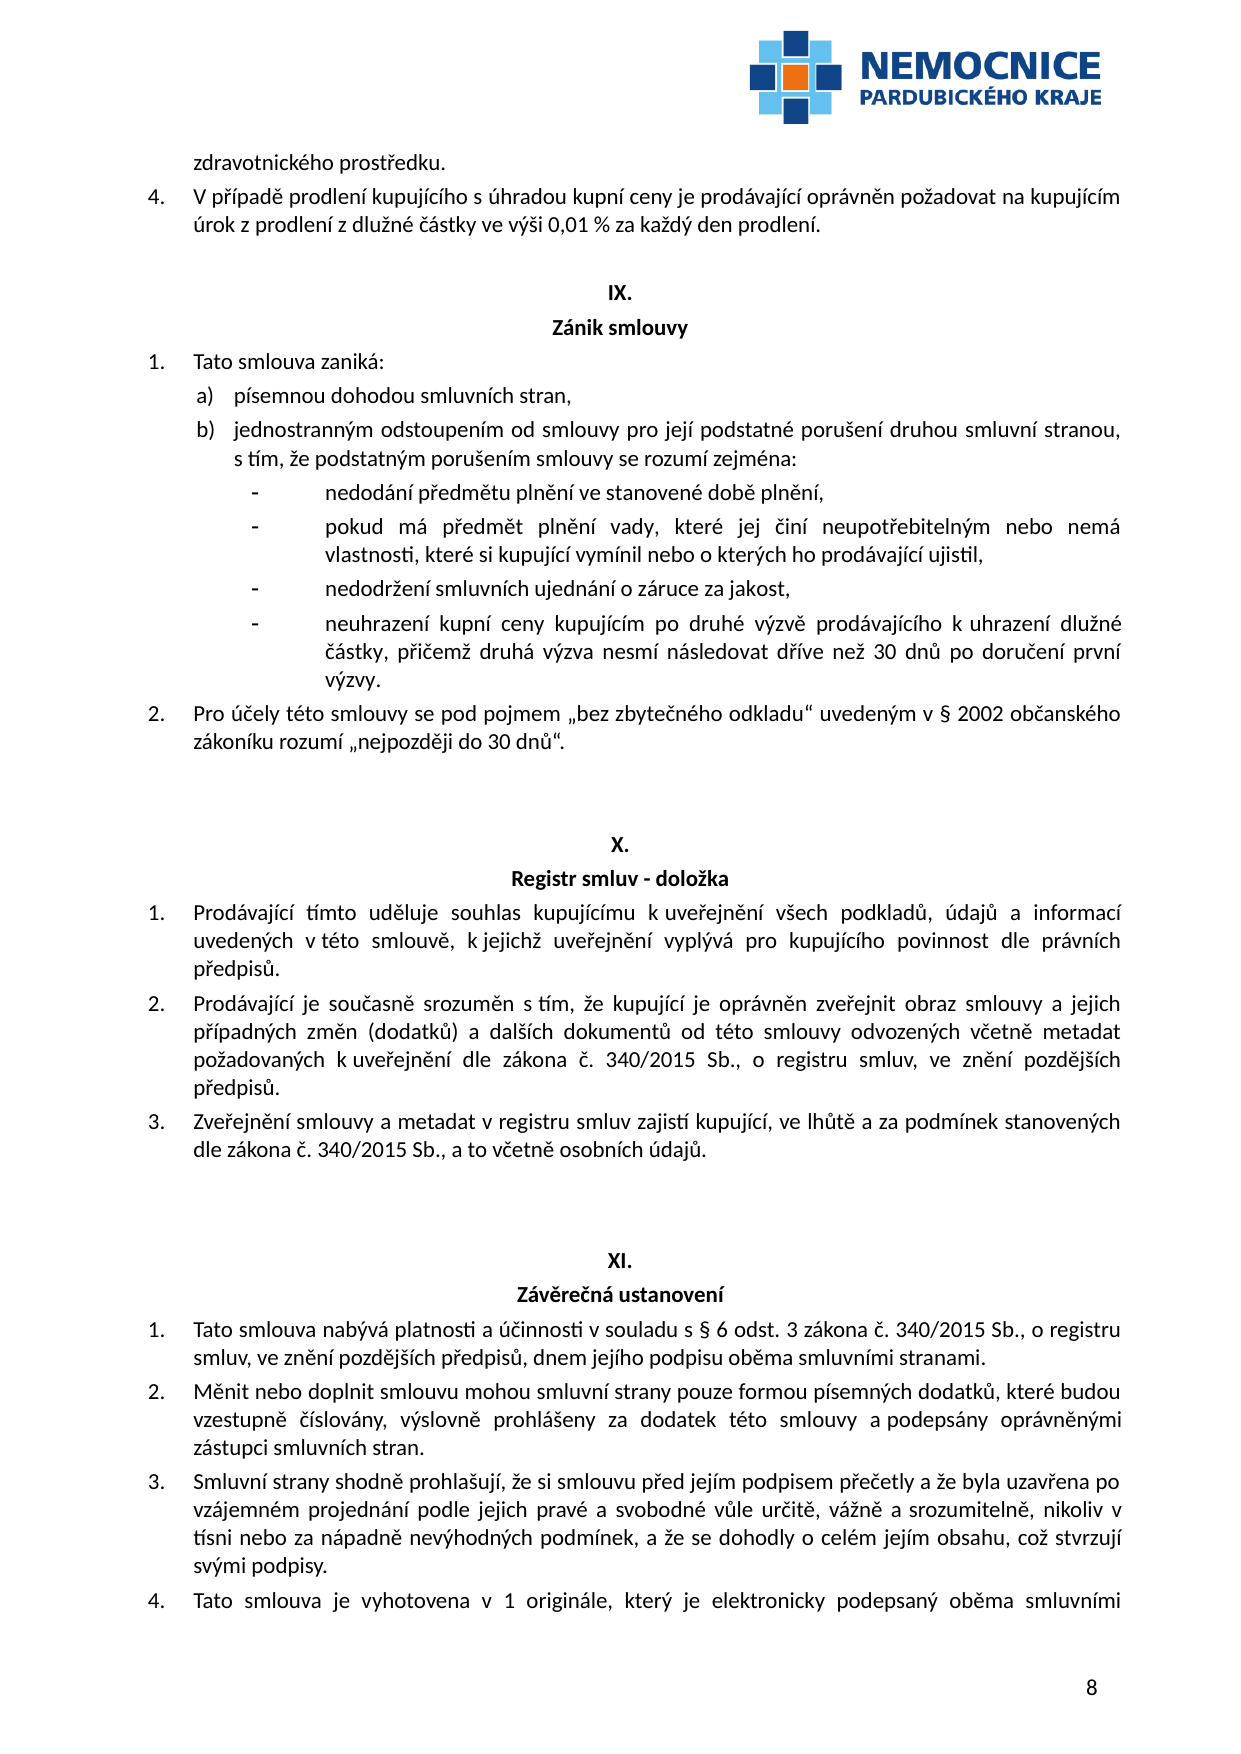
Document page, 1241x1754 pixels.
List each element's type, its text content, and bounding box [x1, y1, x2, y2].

text X. [118, 830, 1122, 858]
list pokud má předmět plnění vady, které jej činí neupotřebitelným nebo nemá vlastnosti, které si kupující vymínil nebo o kterých ho prodávající ujistil, [251, 512, 1122, 568]
text Registr smluv - doložka [118, 864, 1122, 892]
text Závěrečná ustanovení [118, 1281, 1122, 1308]
list Zveřejnění smlouvy a metadat v registru smluv zajistí kupující, ve lhůtě a za podmínek stanovených dle zákona č. 340/2015 Sb., a to včetně osobních údajů. [148, 1107, 1122, 1163]
list Tato smlouva zaniká: [148, 347, 1122, 375]
list neuhrazení kupní ceny kupujícím po druhé výzvě prodávajícího k uhrazení dlužné částky, přičemž druhá výzva nesmí následovat dříve než 30 dnů po doručení první výzvy. [251, 609, 1122, 693]
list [148, 1586, 1122, 1614]
list Tato smlouva nabývá platnosti a účinnosti v souladu s § 6 odst. 3 zákona č. 340/2015 Sb., o registru smluv, ve znění pozdějších předpisů, dnem jejího podpisu oběma smluvními stranami. [148, 1315, 1122, 1371]
list nedodání předmětu plnění ve stanovené době plnění, [251, 478, 1122, 506]
list Pro účely této smlouvy se pod pojmem „bez zbytečného odkladu“ uvedeným v § 2002 občanského zákoníku rozumí „nejpozději do 30 dnů“. [148, 699, 1122, 755]
list nedodržení smluvních ujednání o záruce za jakost, [251, 574, 1122, 602]
list Smluvní strany shodně prohlašují, že si smlouvu před jejím podpisem přečetly a že byla uzavřena po vzájemném projednání podle jejich pravé a svobodné vůle určitě, vážně a srozumitelně, nikoliv v tísni nebo za nápadně nevýhodných podmínek, a že se dohodly o celém jejím obsahu, což stvrzují svými podpisy. [148, 1467, 1122, 1579]
list jednostranným odstoupením od smlouvy pro její podstatné porušení druhou smluvní stranou, s tím, že podstatným porušením smlouvy se rozumí zejména: [196, 416, 1122, 472]
text IX. [118, 278, 1122, 307]
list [148, 148, 1122, 176]
text Zánik smlouvy [118, 313, 1122, 341]
list písemnou dohodou smluvních stran, [196, 381, 1122, 409]
list V případě prodlení kupujícího s úhradou kupní ceny je prodávající oprávněn požadovat na kupujícím úrok z prodlení z dlužné částky ve výši 0,01 % za každý den prodlení. [148, 182, 1122, 238]
text XI. [118, 1246, 1122, 1274]
list Prodávající je současně srozuměn s tím, že kupující je oprávněn zveřejnit obraz smlouvy a jejich případných změn (dodatků) a dalších dokumentů od této smlouvy odvozených včetně metadat požadovaných k uveřejnění dle zákona č. 340/2015 Sb., o registru smluv, ve znění pozdějších předpisů. [148, 989, 1122, 1101]
list Prodávající tímto uděluje souhlas kupujícímu k uveřejnění všech podkladů, údajů a informací uvedených v této smlouvě, k jejichž uveřejnění vyplývá pro kupujícího povinnost dle právních předpisů. [148, 898, 1122, 982]
list Měnit nebo doplnit smlouvu mohou smluvní strany pouze formou písemných dodatků, které budou vzestupně číslovány, výslovně prohlášeny za dodatek této smlouvy a podepsány oprávněnými zástupci smluvních stran. [148, 1377, 1122, 1461]
picture [748, 29, 1101, 125]
